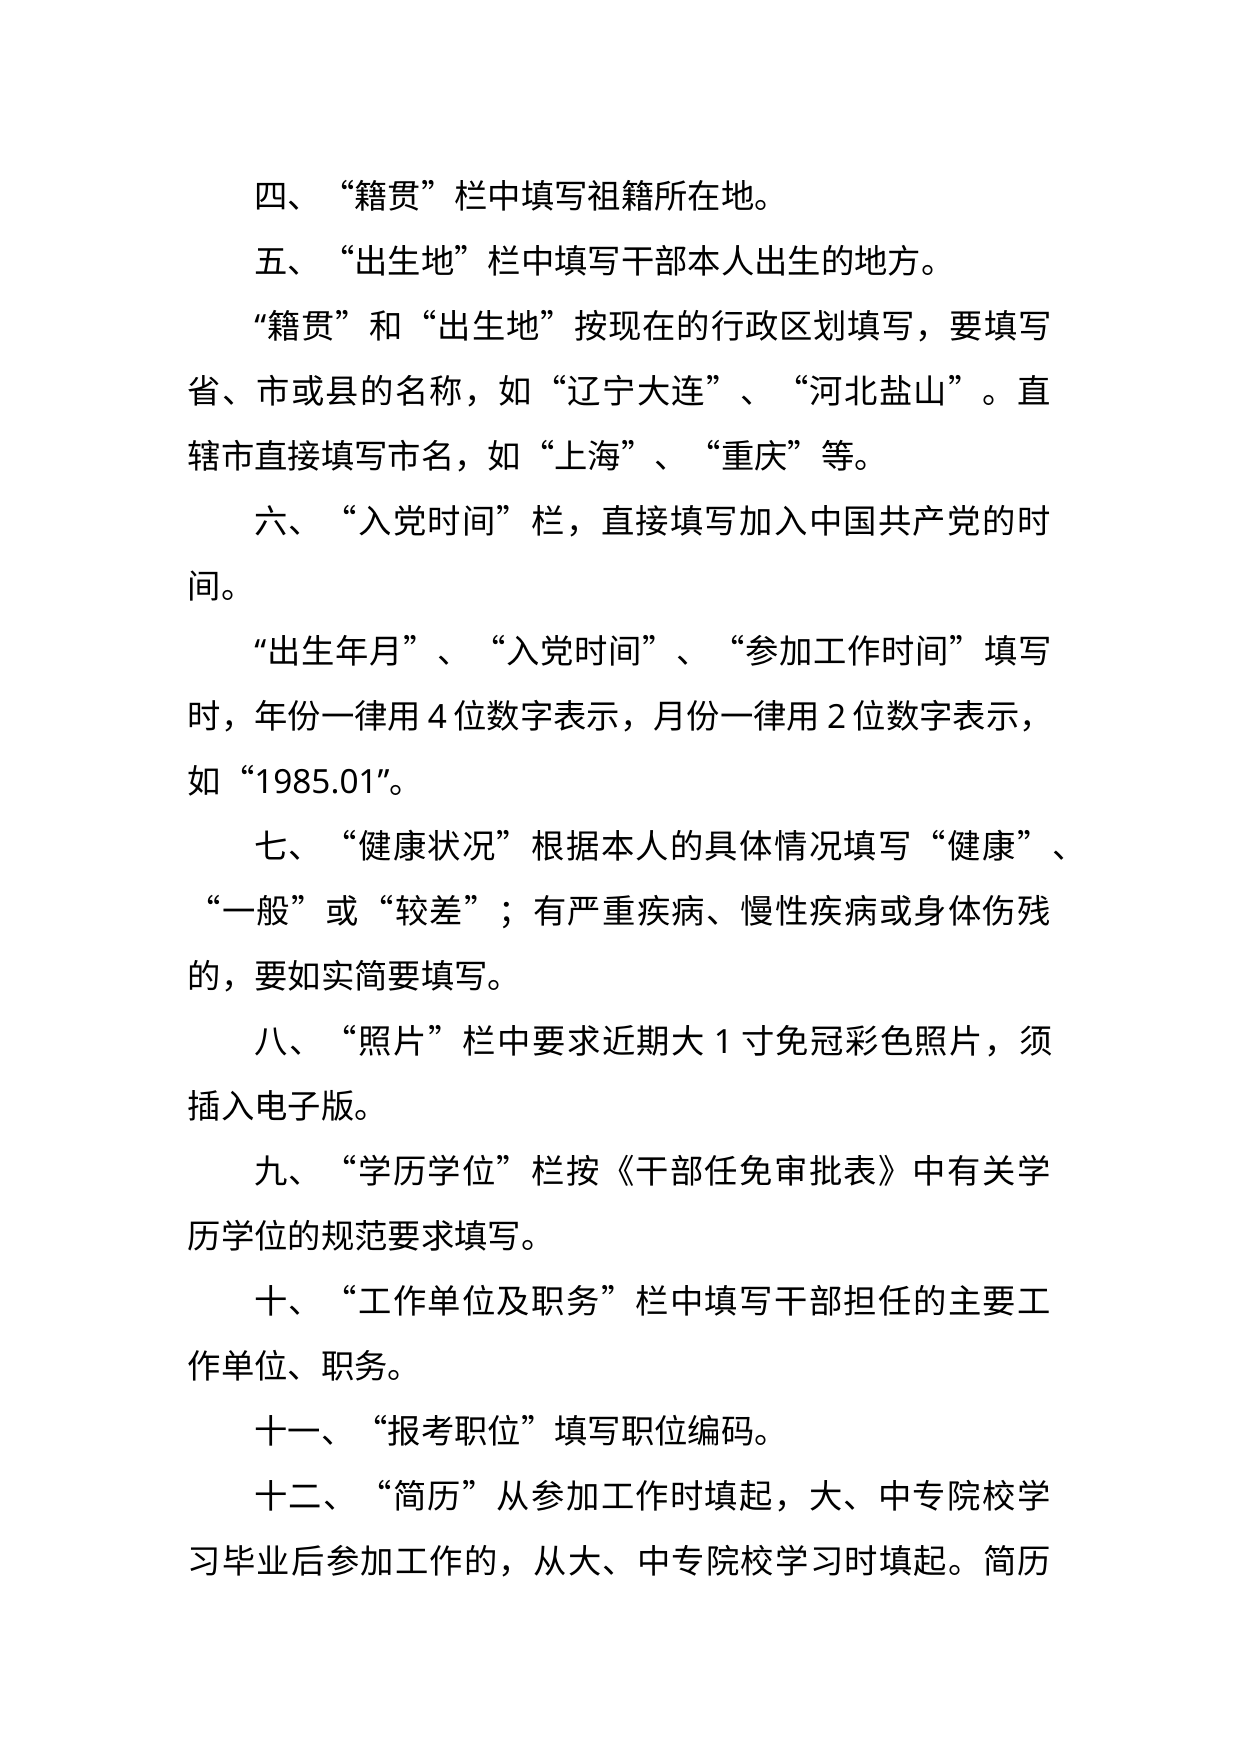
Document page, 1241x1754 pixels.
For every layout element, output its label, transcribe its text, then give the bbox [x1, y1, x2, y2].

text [187, 1462, 1053, 1592]
text “出生年月”、“入党时间”、“参加工作时间”填写时，年份一律用4位数字表示，月份一律用2位数字表示，如“1985.01”。 [187, 617, 1053, 812]
text “籍贯”和“出生地”按现在的行政区划填写，要填写省、市或县的名称，如“辽宁大连”、“河北盐山”。直辖市直接填写市名，如“上海”、“重庆”等。 [187, 292, 1053, 487]
text 九、“学历学位”栏按《干部任免审批表》中有关学历学位的规范要求填写。 [187, 1137, 1053, 1267]
text 六、“入党时间”栏，直接填写加入中国共产党的时间。 [187, 487, 1053, 617]
text 八、“照片”栏中要求近期大1寸免冠彩色照片，须插入电子版。 [187, 1007, 1053, 1137]
text 十一、“报考职位”填写职位编码。 [187, 1397, 1053, 1462]
text 七、“健康状况”根据本人的具体情况填写“健康”、“一般”或“较差”；有严重疾病、慢性疾病或身体伤残的，要如实简要填写。 [187, 812, 1053, 1007]
text 四、“籍贯”栏中填写祖籍所在地。 [187, 162, 1053, 227]
text 五、“出生地”栏中填写干部本人出生的地方。 [187, 227, 1053, 292]
text 十、“工作单位及职务”栏中填写干部担任的主要工作单位、职务。 [187, 1267, 1053, 1397]
